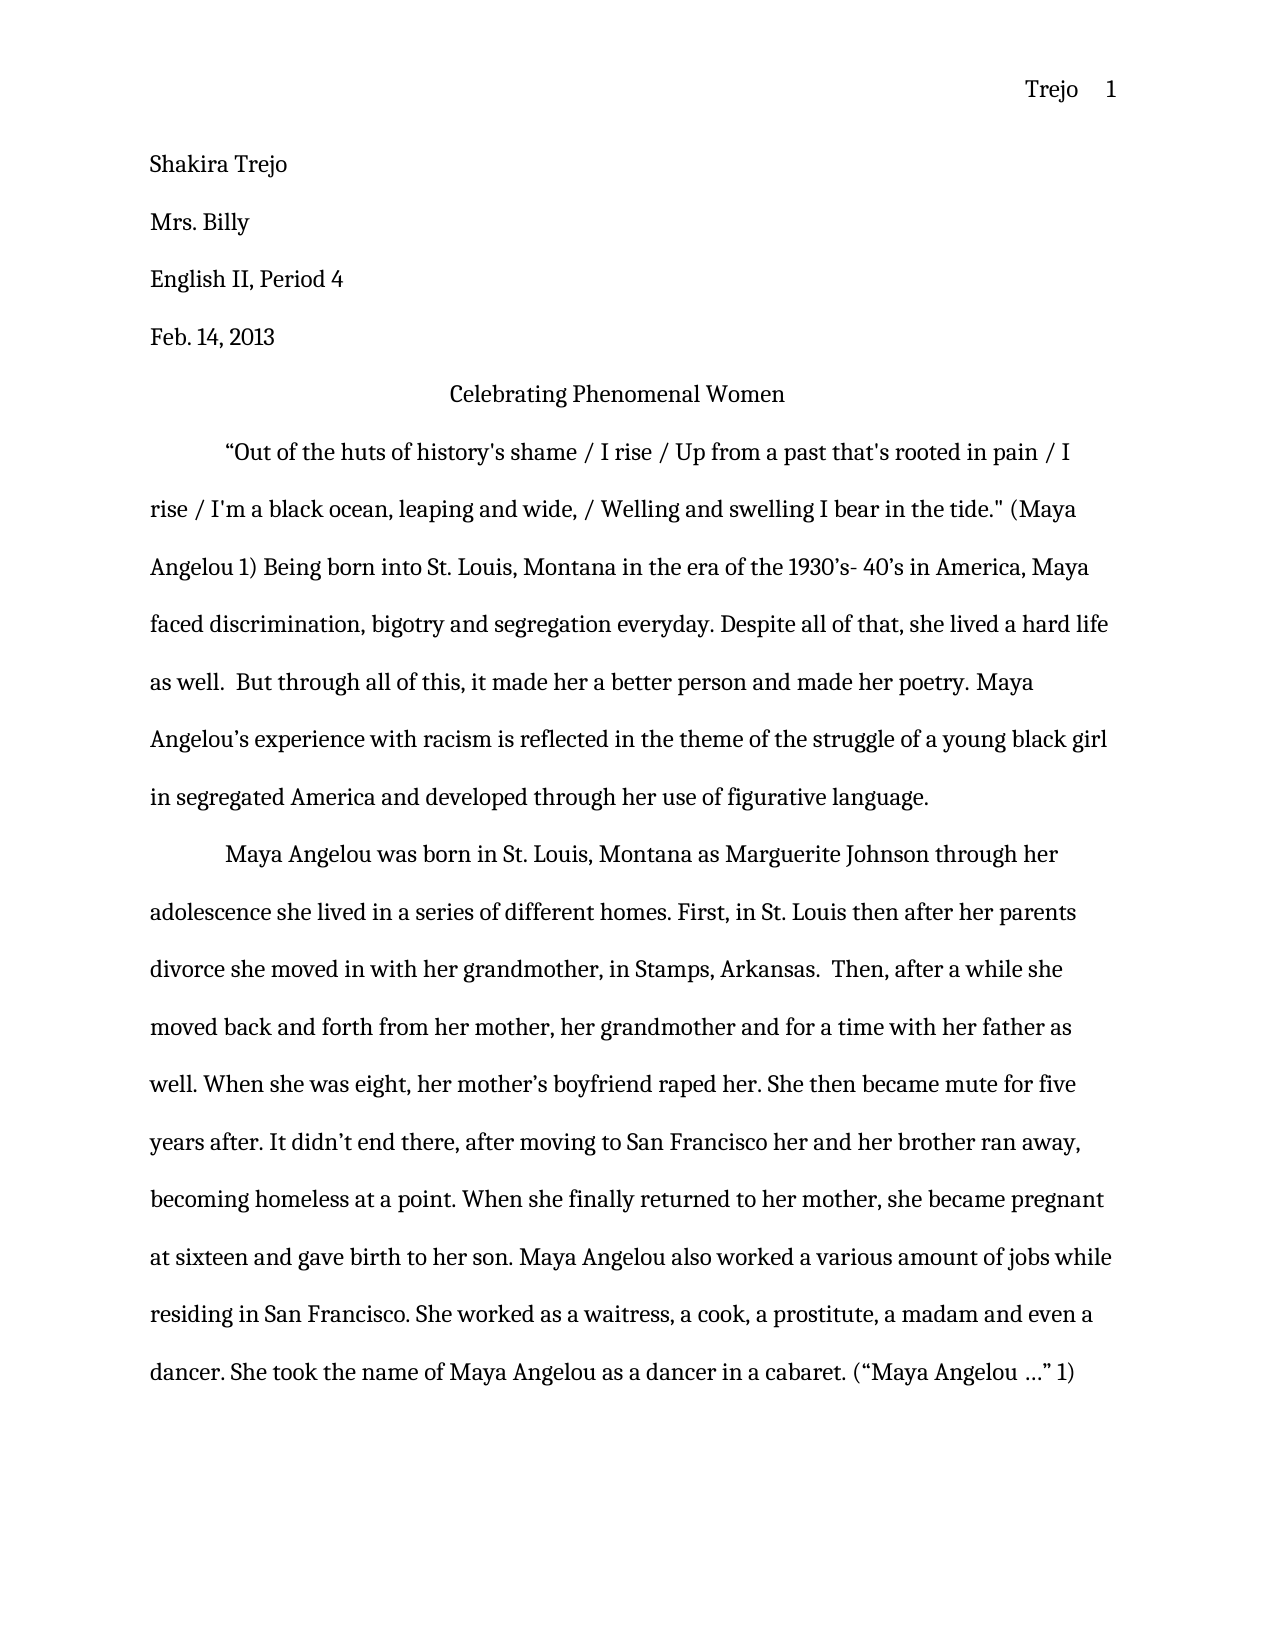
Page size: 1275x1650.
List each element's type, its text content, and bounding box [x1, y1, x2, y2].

text Shakira Trejo [150, 150, 1125, 179]
text “Out of the huts of history's shame / I rise / Up from a past that's rooted in pain / I rise / I'm a black ocean, leaping and wide, / Welling and swelling I bear in the tide." (Maya Angelou 1) Being born into St. Louis, Montana in the era of the 1930’s- 40’s in America, Maya faced discrimination, bigotry and segregation everyday. Despite all of that, she lived a hard life as well. But through all of this, it made her a better person and made her poetry. Maya Angelou’s experience with racism is reflected in the theme of the struggle of a young black girl in segregated America and developed through her use of figurative language. [150, 437, 1125, 811]
text English II, Period 4 [150, 265, 1125, 294]
text Maya Angelou was born in St. Louis, Montana as Marguerite Johnson through her adolescence she lived in a series of different homes. First, in St. Louis then after her parents divorce she moved in with her grandmother, in Stamps, Arkansas. Then, after a while she moved back and forth from her mother, her grandmother and for a time with her father as well. When she was eight, her mother’s boyfriend raped her. She then became mute for five years after. It didn’t end there, after moving to San Francisco her and her brother ran away, becoming homeless at a point. When she finally returned to her mother, she became pregnant at sixteen and gave birth to her son. Maya Angelou also worked a various amount of jobs while residing in San Francisco. She worked as a waitress, a cook, a prostitute, a madam and even a dancer. She took the name of Maya Angelou as a dancer in a cabaret. (“Maya Angelou …” 1) [150, 840, 1125, 1386]
text Mrs. Billy [150, 207, 1125, 236]
text Celebrating Phenomenal Women [150, 380, 1125, 409]
text Feb. 14, 2013 [150, 322, 1125, 351]
